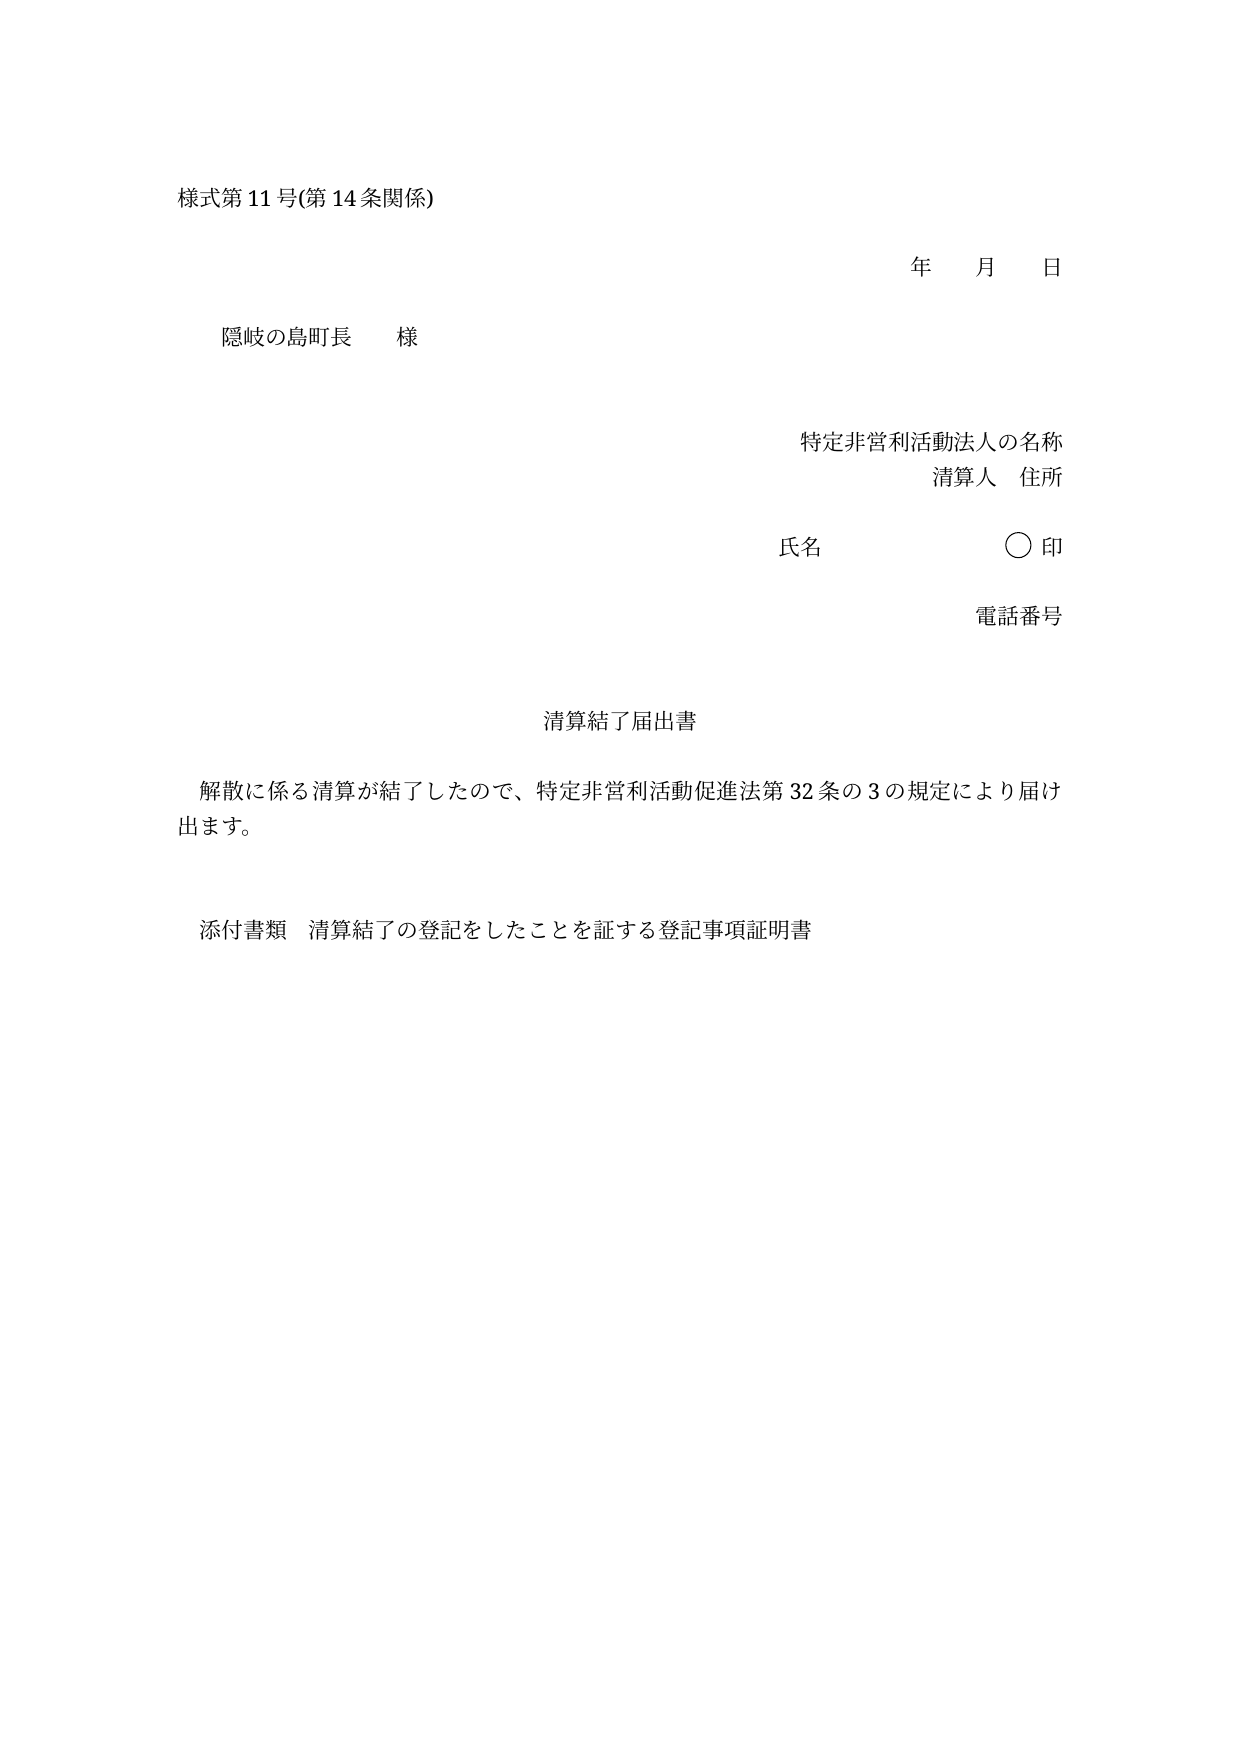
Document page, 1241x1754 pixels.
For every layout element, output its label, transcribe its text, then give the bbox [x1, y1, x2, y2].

text 氏名 印 [177, 528, 1063, 563]
text 解散に係る清算が結了したので、特定非営利活動促進法第32条の3の規定により届け出ます。 [177, 772, 1063, 842]
text 様式第11号(第14条関係) [177, 179, 1063, 214]
text 清算人 住所 [177, 458, 1063, 493]
text 隠岐の島町長 様 [177, 319, 1063, 353]
text 電話番号 [177, 598, 1063, 633]
text 年 月 日 [177, 249, 1063, 284]
text 添付書類 清算結了の登記をしたことを証する登記事項証明書 [177, 912, 1063, 947]
text 清算結了届出書 [177, 702, 1063, 737]
text 特定非営利活動法人の名称 [177, 423, 1063, 458]
